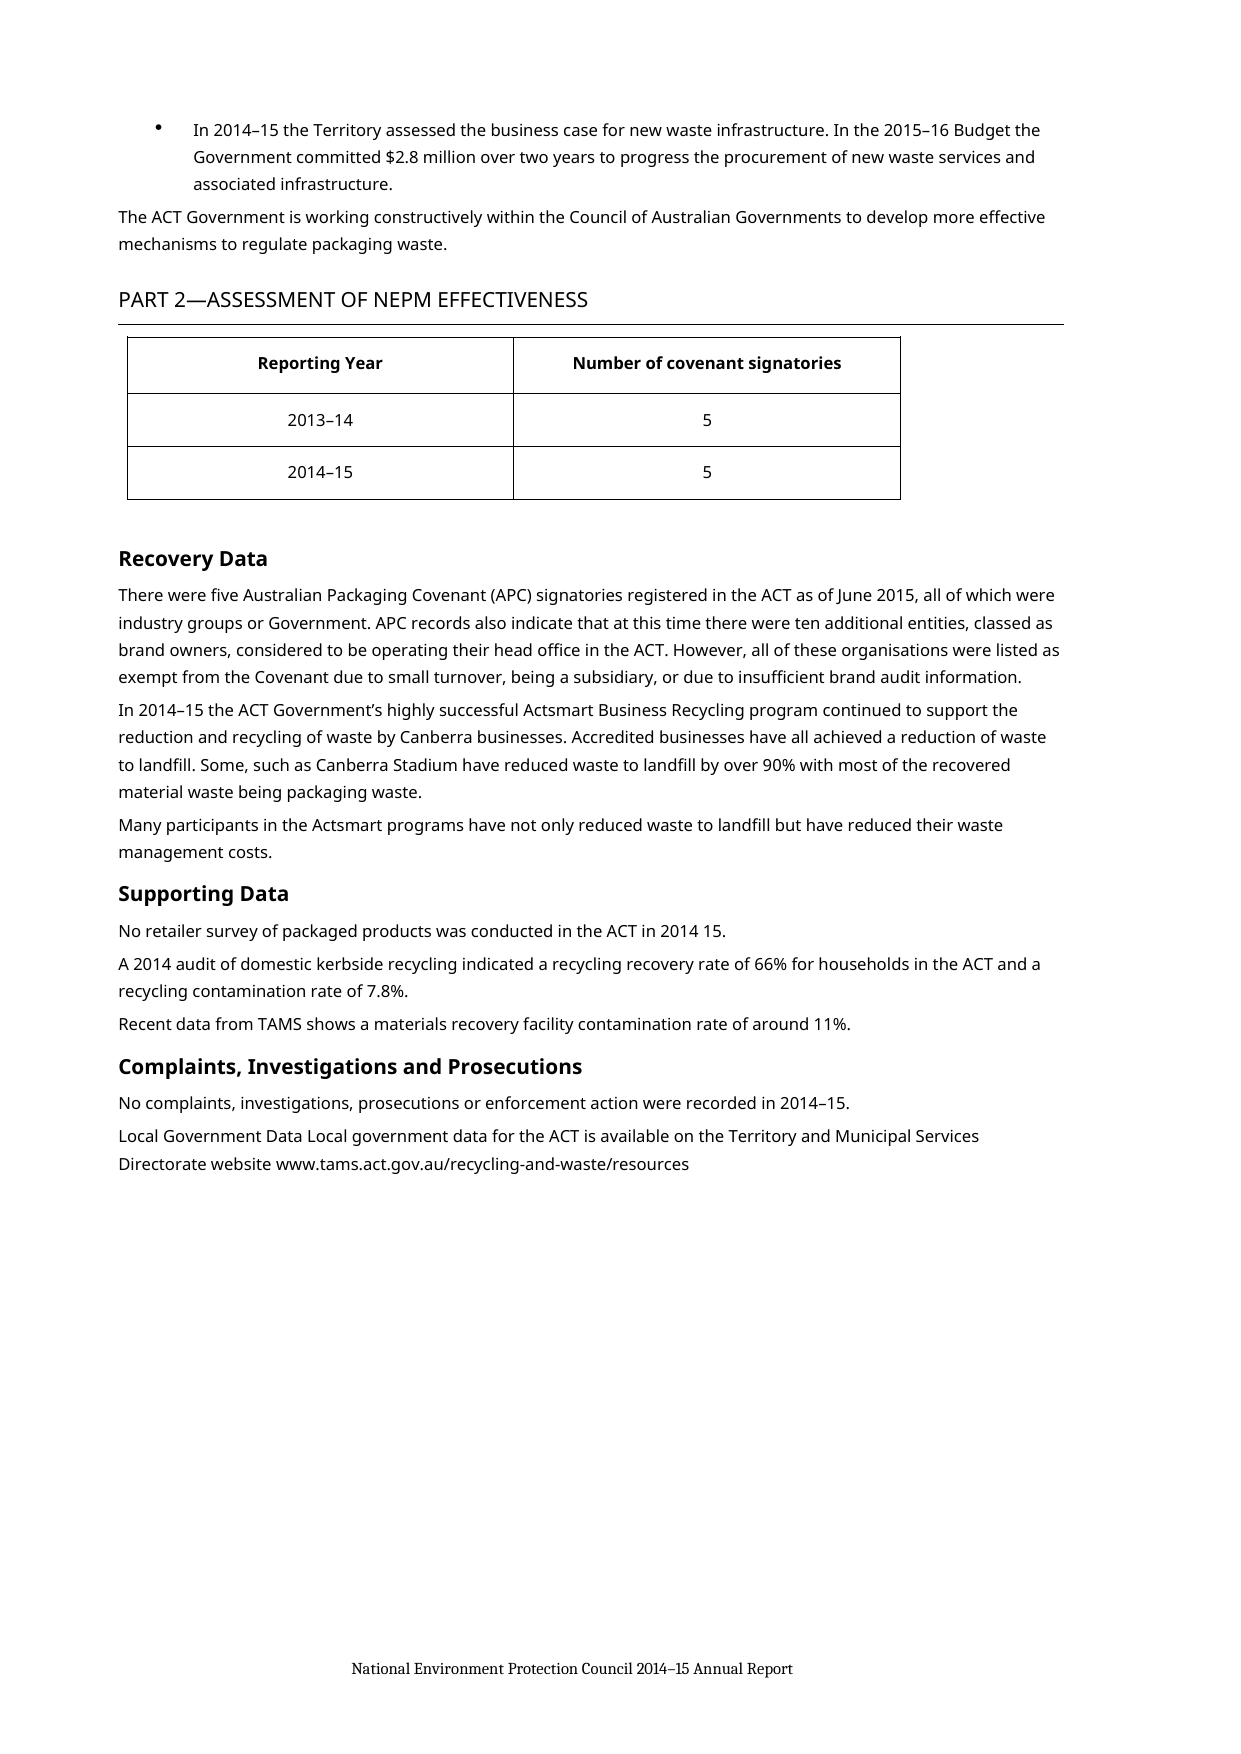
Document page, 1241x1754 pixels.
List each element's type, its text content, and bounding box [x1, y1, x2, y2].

text No complaints, investigations, prosecutions or enforcement action were recorded in 2014–15. [118, 1092, 1064, 1115]
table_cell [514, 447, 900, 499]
text There were five Australian Packaging Covenant (APC) signatories registered in the ACT as of June 2015, all of which were industry groups or Government. APC records also indicate that at this time there were ten additional entities, classed as brand owners, considered to be operating their head office in the ACT. However, all of these organisations were listed as exempt from the Covenant due to small turnover, being a subsidiary, or due to insufficient brand audit information. [118, 584, 1064, 688]
text No retailer survey of packaged products was conducted in the ACT in 2014 15. [118, 919, 1064, 942]
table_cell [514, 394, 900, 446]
subtitle Recovery Data [118, 544, 1064, 572]
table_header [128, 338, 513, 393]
text Many participants in the Actsmart programs have not only reduced waste to landfill but have reduced their waste management costs. [118, 813, 1064, 863]
subtitle PART 2—ASSESSMENT OF NEPM EFFECTIVENESS [118, 285, 1064, 324]
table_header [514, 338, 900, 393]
subtitle Supporting Data [118, 879, 1064, 908]
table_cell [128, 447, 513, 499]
text In 2014–15 the Territory assessed the business case for new waste infrastructure. In the 2015–16 Budget the Government committed $2.8 million over two years to progress the procurement of new waste services and associated infrastructure. [156, 118, 1064, 195]
text In 2014–15 the ACT Government’s highly successful Actsmart Business Recycling program continued to support the reduction and recycling of waste by Canberra businesses. Accredited businesses have all achieved a reduction of waste to landfill. Some, such as Canberra Stadium have reduced waste to landfill by over 90% with most of the recovered material waste being packaging waste. [118, 699, 1064, 803]
text The ACT Government is working constructively within the Council of Australian Governments to develop more effective mechanisms to regulate packaging waste. [118, 206, 1064, 256]
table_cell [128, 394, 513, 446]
subtitle Complaints, Investigations and Prosecutions [118, 1052, 1064, 1080]
text Local Government Data Local government data for the ACT is available on the Territory and Municipal Services Directorate website www.tams.act.gov.au/recycling-and-waste/resources [118, 1125, 1064, 1175]
text A 2014 audit of domestic kerbside recycling indicated a recycling recovery rate of 66% for households in the ACT and a recycling contamination rate of 7.8%. [118, 953, 1064, 1003]
text Recent data from TAMS shows a materials recovery facility contamination rate of around 11%. [118, 1013, 1064, 1036]
